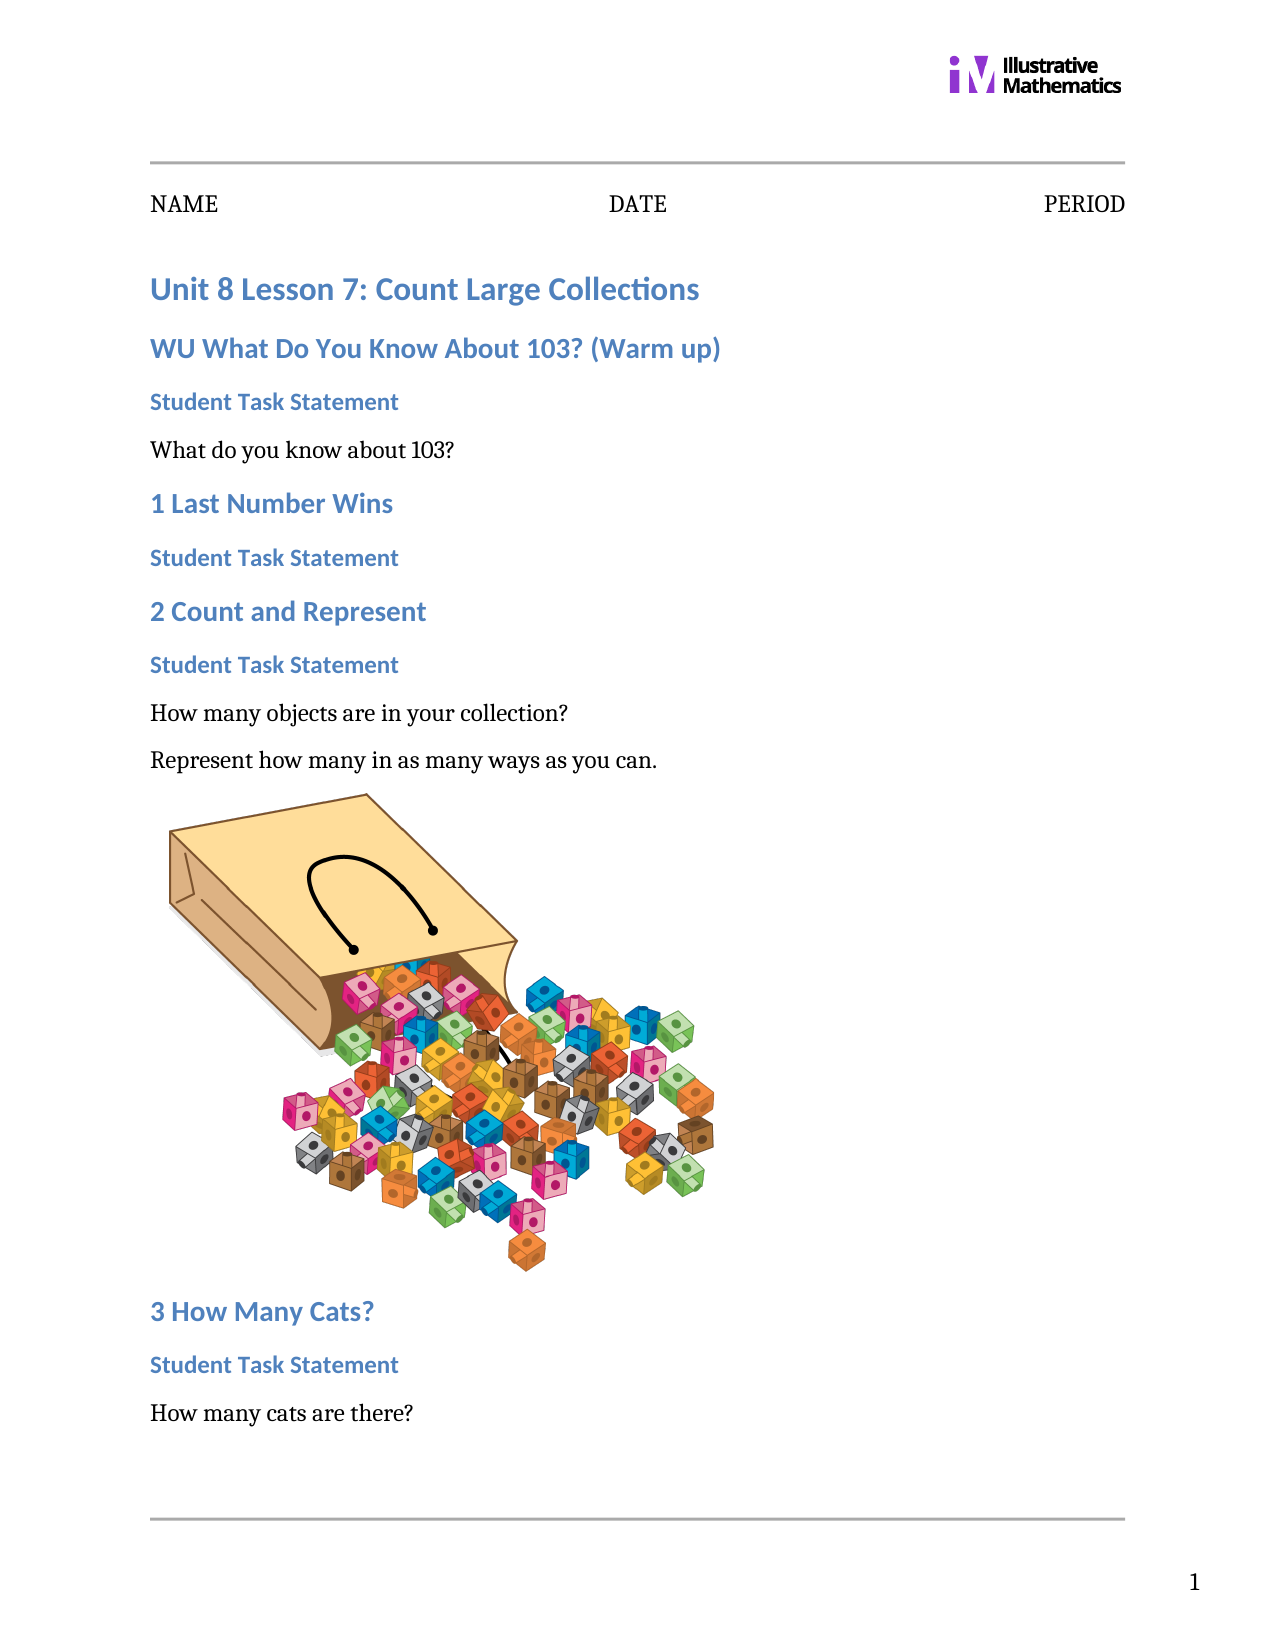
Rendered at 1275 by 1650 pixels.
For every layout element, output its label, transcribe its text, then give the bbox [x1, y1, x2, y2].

subtitle Student Task Statement [150, 386, 1125, 417]
subtitle Unit 8 Lesson 7: Count Large Collections [150, 268, 1125, 309]
subtitle WU What Do You Know About 103? (Warm up) [150, 330, 1125, 366]
subtitle 1 Last Number Wins [150, 485, 1125, 521]
subtitle Student Task Statement [150, 1349, 1125, 1380]
text Represent how many in as many ways as you can. [150, 746, 1125, 775]
subtitle Student Task Statement [150, 542, 1125, 572]
picture [949, 55, 1121, 93]
text What do you know about 103? [150, 436, 1125, 464]
text How many objects are in your collection? [150, 699, 1125, 727]
subtitle 3 How Many Cats? [150, 1293, 1125, 1328]
picture [168, 793, 715, 1272]
subtitle Student Task Statement [150, 649, 1125, 680]
text How many cats are there? [150, 1398, 1125, 1427]
subtitle 2 Count and Represent [150, 593, 1125, 629]
